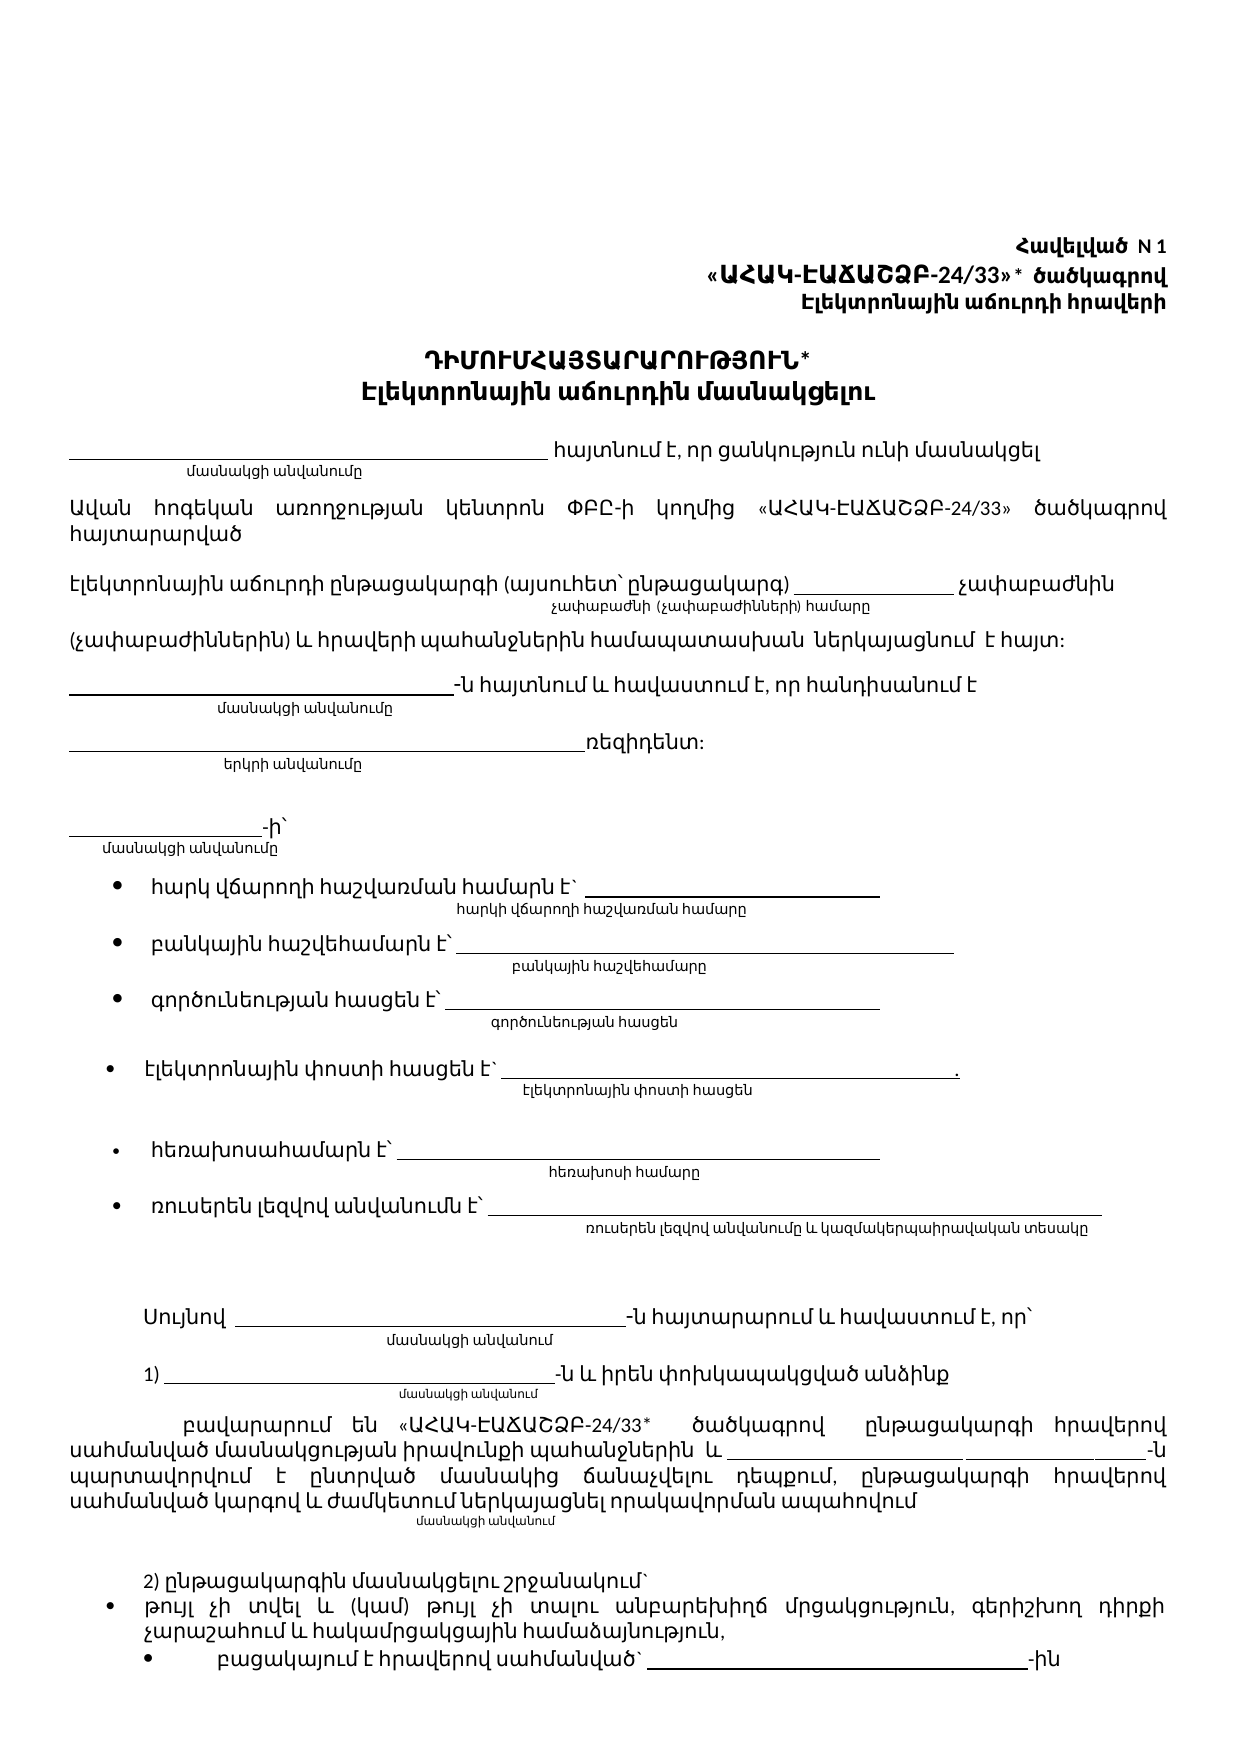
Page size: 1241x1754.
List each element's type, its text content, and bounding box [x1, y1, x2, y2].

text երկրի անվանումը [69, 755, 1167, 785]
text մասնակցի անվանում [69, 1514, 1167, 1539]
text գործունեության հասցեն [69, 1013, 1167, 1043]
text մասնակցի անվանում [69, 1331, 1167, 1361]
text հարկի վճարողի հաշվառման համարը [69, 901, 1167, 931]
text մասնակցի անվանումը [69, 462, 1167, 493]
text (չափաբաժիններին) և հրավերի պահանջներին համապատասխան ներկայացնում է հայտ: [69, 628, 1167, 653]
text հեռախոսի համարը [438, 1163, 1167, 1193]
list հարկ վճարողի հաշվառման համարն է` [113, 870, 1167, 901]
text էլեկտրոնային աճուրդի ընթացակարգի (այսուհետ՝ ընթացակարգ) չափաբաժնին [69, 572, 1167, 597]
text 2) ընթացակարգին մասնակցելու շրջանակում` [69, 1568, 1167, 1593]
list էլեկտրոնային փոստի հասցեն է` . [107, 1056, 1167, 1081]
text Սույնով -ն հայտարարում և հավաստում է, որ՝ [69, 1300, 1167, 1331]
text 1) -ն և իրեն փոխկապակցված անձինք [69, 1361, 1167, 1387]
text Հավելված N 1 [69, 233, 1167, 259]
text բավարարում են «ԱՀԱԿ-ԷԱՃԱՇՁԲ-24/33* ծածկագրով ընթացակարգի հրավերով սահմանված մասնակցության իրավունքի պահանջներին և -ն պարտավորվում է ընտրված մասնակից ճանաչվելու դեպքում, ընթացակարգի հրավերով սահմանված կարգով և ժամկետում ներկայացնել որակավորման ապահովում [69, 1412, 1167, 1514]
text -ի՝ [69, 814, 1167, 839]
list թույլ չի տվել և (կամ) թույլ չի տալու անբարեխիղճ մրցակցություն, գերիշխող դիրքի չարաշահում և հակամրցակցային համաձայնություն, [107, 1593, 1167, 1644]
subtitle Էլեկտրոնային աճուրդին մասնակցելու [69, 376, 1167, 406]
text մասնակցի անվանում [69, 1387, 1167, 1412]
list ռուսերեն լեզվով անվանումն է՝ [113, 1193, 1167, 1219]
text հայտնում է, որ ցանկություն ունի մասնակցել [69, 437, 1167, 462]
text -ն հայտնում և հավաստում է, որ հանդիսանում է [69, 668, 1167, 699]
text մասնակցի անվանումը [69, 699, 1167, 729]
list բացակայում է հրավերով սահմանված` -ին [69, 1644, 1167, 1672]
list գործունեության հասցեն է՝ [113, 987, 1167, 1013]
list բանկային հաշվեհամարն է՝ [113, 931, 1167, 957]
text չափաբաժնի (չափաբաժինների) համարը [69, 597, 1167, 628]
text ռուսերեն լեզվով անվանումը և կազմակերպաիրավական տեսակը [512, 1219, 1167, 1249]
text մասնակցի անվանումը [69, 839, 1167, 870]
text բանկային հաշվեհամարը [438, 957, 1167, 987]
text Էլեկտրոնային աճուրդի հրավերի [69, 289, 1167, 315]
text էլեկտրոնային փոստի հասցեն [69, 1081, 1167, 1112]
text «ԱՀԱԿ-ԷԱՃԱՇՁԲ-24/33»* ծածկագրով [69, 259, 1167, 289]
text ռեզիդենտ: [69, 729, 1167, 755]
text Ավան հոգեկան առողջության կենտրոն ՓԲԸ-ի կողմից «ԱՀԱԿ-ԷԱՃԱՇՁԲ-24/33» ծածկագրով հայտարարված [69, 493, 1167, 546]
text ԴԻՄՈՒՄՀԱՅՏԱՐԱՐՈՒԹՅՈՒՆ* [69, 345, 1167, 376]
list հեռախոսահամարն է՝ [113, 1137, 1167, 1163]
